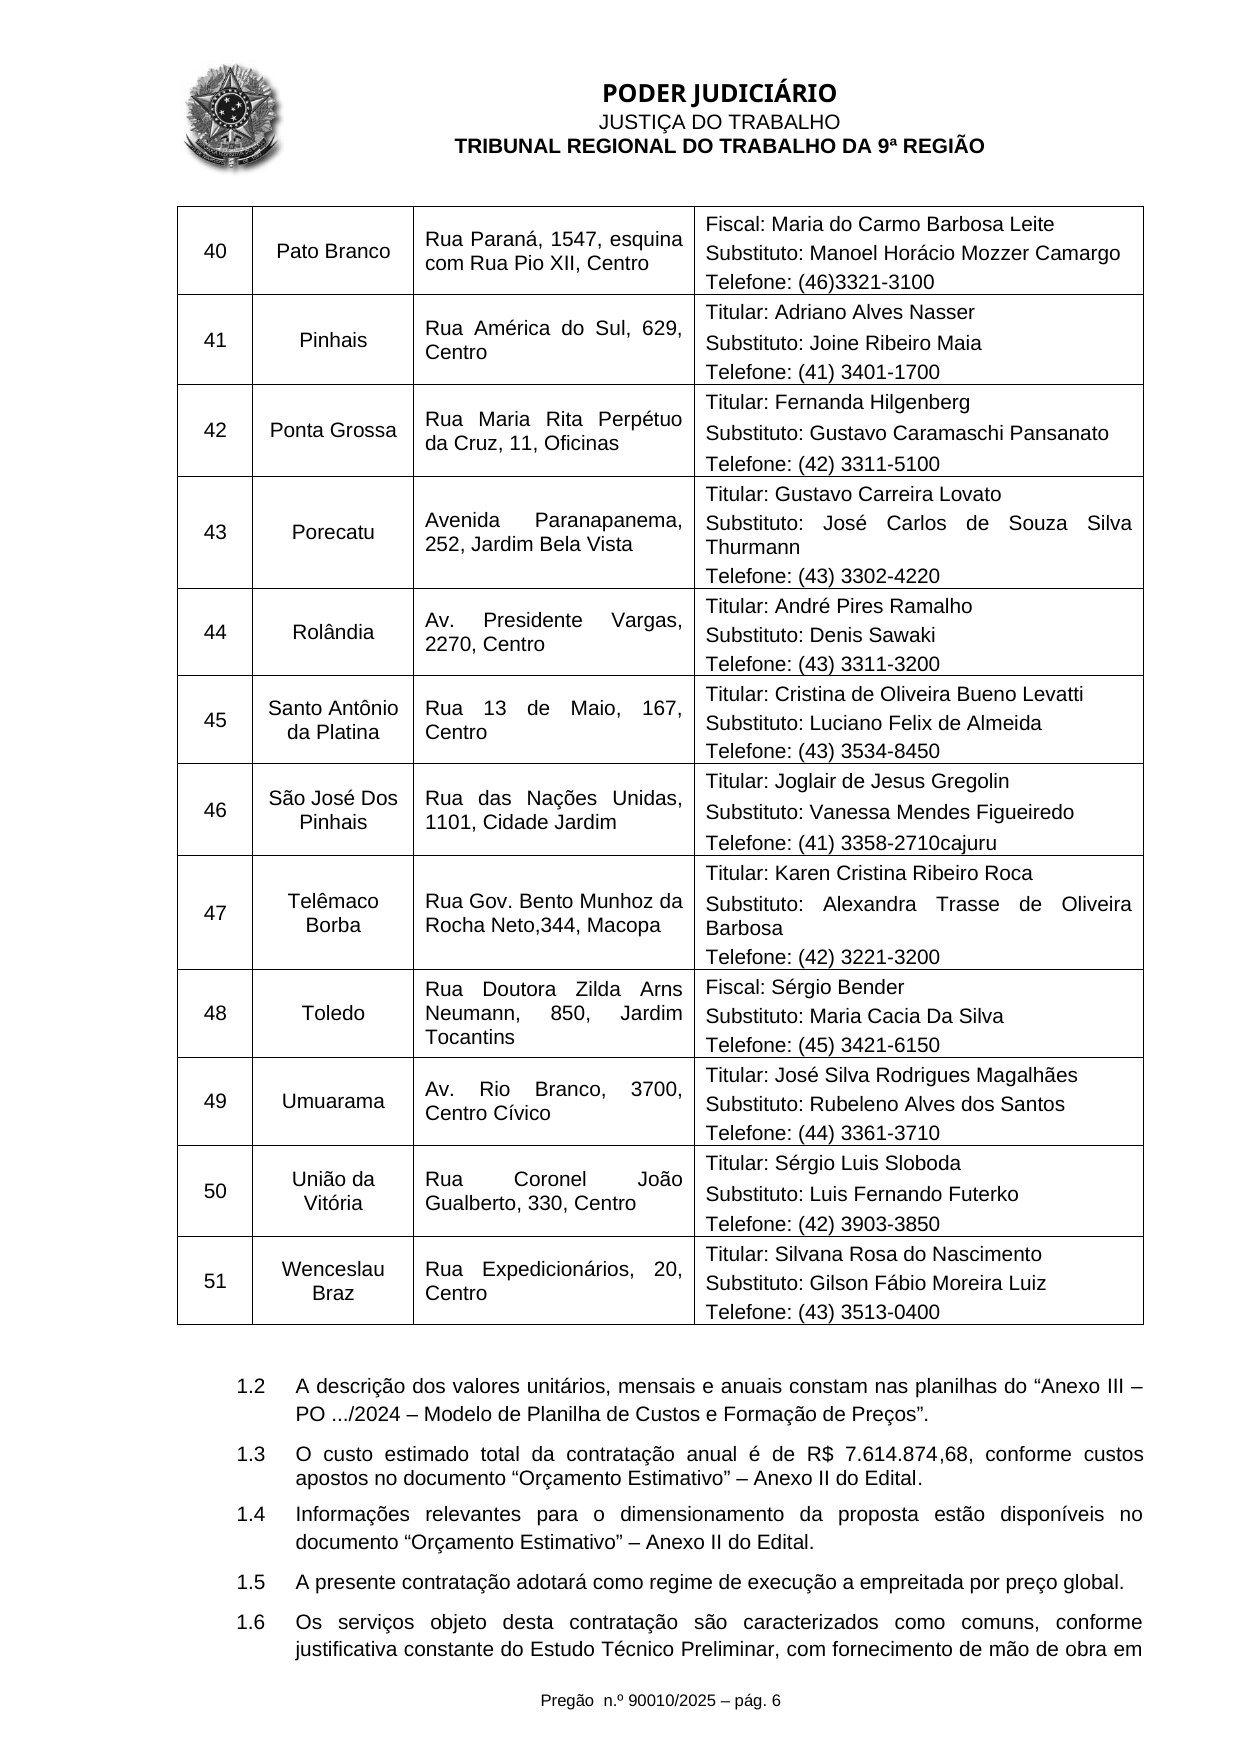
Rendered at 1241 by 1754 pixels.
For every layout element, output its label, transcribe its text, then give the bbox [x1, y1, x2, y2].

table_cell Rua Paraná, 1547, esquina com Rua Pio XII, Centro [414, 207, 694, 294]
table_cell Pinhais [253, 295, 413, 384]
table_cell Titular: Adriano Alves Nasser Substituto: Joine Ribeiro Maia Telefone: (41) 3401-1700 [695, 295, 1143, 384]
table_cell Telêmaco Borba [253, 856, 413, 969]
table_cell Avenida Paranapanema, 252, Jardim Bela Vista [414, 477, 694, 587]
table_cell Pato Branco [253, 207, 413, 294]
table_cell 48 [178, 970, 252, 1057]
table_cell Rua América do Sul, 629, Centro [414, 295, 694, 384]
table_cell Titular: Joglair de Jesus Gregolin Substituto: Vanessa Mendes Figueiredo Telefone: (41) 3358-2710cajuru [695, 764, 1143, 855]
table_cell Titular: Cristina de Oliveira Bueno Levatti Substituto: Luciano Felix de Almeida Telefone: (43) 3534-8450 [695, 676, 1143, 763]
table_cell Rua Coronel João Gualberto, 330, Centro [414, 1146, 694, 1236]
list O custo estimado total da contratação anual é de R$ 7.614.874,68, conforme custos apostos no documento “Orçamento Estimativo” – Anexo II do Edital. [236, 1442, 1144, 1489]
table_cell União da Vitória [253, 1146, 413, 1236]
table_cell Av. Rio Branco, 3700, Centro Cívico [414, 1058, 694, 1144]
table_cell Rua das Nações Unidas, 1101, Cidade Jardim [414, 764, 694, 855]
list A presente contratação adotará como regime de execução a empreitada por preço global. [236, 1569, 1144, 1593]
table_cell 50 [178, 1146, 252, 1236]
table_cell Wenceslau Braz [253, 1237, 413, 1324]
table_cell Titular: Sérgio Luis Sloboda Substituto: Luis Fernando Futerko Telefone: (42) 3903-3850 [695, 1146, 1143, 1236]
table_cell 51 [178, 1237, 252, 1324]
list A descrição dos valores unitários, mensais e anuais constam nas planilhas do “Anexo III – PO .../2024 – Modelo de Planilha de Custos e Formação de Preços”. [236, 1374, 1144, 1426]
table_cell Titular: Silvana Rosa do Nascimento Substituto: Gilson Fábio Moreira Luiz Telefone: (43) 3513-0400 [695, 1237, 1143, 1324]
table_cell Ponta Grossa [253, 385, 413, 476]
table_cell 47 [178, 856, 252, 969]
table_cell Rua Gov. Bento Munhoz da Rocha Neto,344, Macopa [414, 856, 694, 969]
table_cell Fiscal: Sérgio Bender Substituto: Maria Cacia Da Silva Telefone: (45) 3421-6150 [695, 970, 1143, 1057]
table_cell Titular: Karen Cristina Ribeiro Roca Substituto: Alexandra Trasse de Oliveira Barbosa Telefone: (42) 3221-3200 [695, 856, 1143, 969]
table_cell 44 [178, 589, 252, 675]
table_cell 40 [178, 207, 252, 294]
table_cell Titular: José Silva Rodrigues Magalhães Substituto: Rubeleno Alves dos Santos Telefone: (44) 3361-3710 [695, 1058, 1143, 1144]
table_cell Rua 13 de Maio, 167, Centro [414, 676, 694, 763]
table_cell Titular: Gustavo Carreira Lovato Substituto: José Carlos de Souza Silva Thurmann Telefone: (43) 3302-4220 [695, 477, 1143, 587]
table_cell Av. Presidente Vargas, 2270, Centro [414, 589, 694, 675]
table_cell 42 [178, 385, 252, 476]
table_cell São José Dos Pinhais [253, 764, 413, 855]
table_cell Toledo [253, 970, 413, 1057]
picture [180, 60, 285, 177]
table_cell Titular: André Pires Ramalho Substituto: Denis Sawaki Telefone: (43) 3311-3200 [695, 589, 1143, 675]
table_cell Umuarama [253, 1058, 413, 1144]
table_cell 41 [178, 295, 252, 384]
table_cell Porecatu [253, 477, 413, 587]
table_cell Titular: Fernanda Hilgenberg Substituto: Gustavo Caramaschi Pansanato Telefone: (42) 3311-5100 [695, 385, 1143, 476]
table_cell Rolândia [253, 589, 413, 675]
table_cell Santo Antônio da Platina [253, 676, 413, 763]
table_cell 46 [178, 764, 252, 855]
table_cell 49 [178, 1058, 252, 1144]
table_cell 45 [178, 676, 252, 763]
table_cell Rua Expedicionários, 20, Centro [414, 1237, 694, 1324]
table_cell Fiscal: Maria do Carmo Barbosa Leite Substituto: Manoel Horácio Mozzer Camargo Telefone: (46)3321-3100 [695, 207, 1143, 294]
table_cell 43 [178, 477, 252, 587]
table_cell Rua Doutora Zilda Arns Neumann, 850, Jardim Tocantins [414, 970, 694, 1057]
list Informações relevantes para o dimensionamento da proposta estão disponíveis no documento “Orçamento Estimativo” – Anexo II do Edital. [236, 1502, 1144, 1553]
table_cell Rua Maria Rita Perpétuo da Cruz, 11, Oficinas [414, 385, 694, 476]
